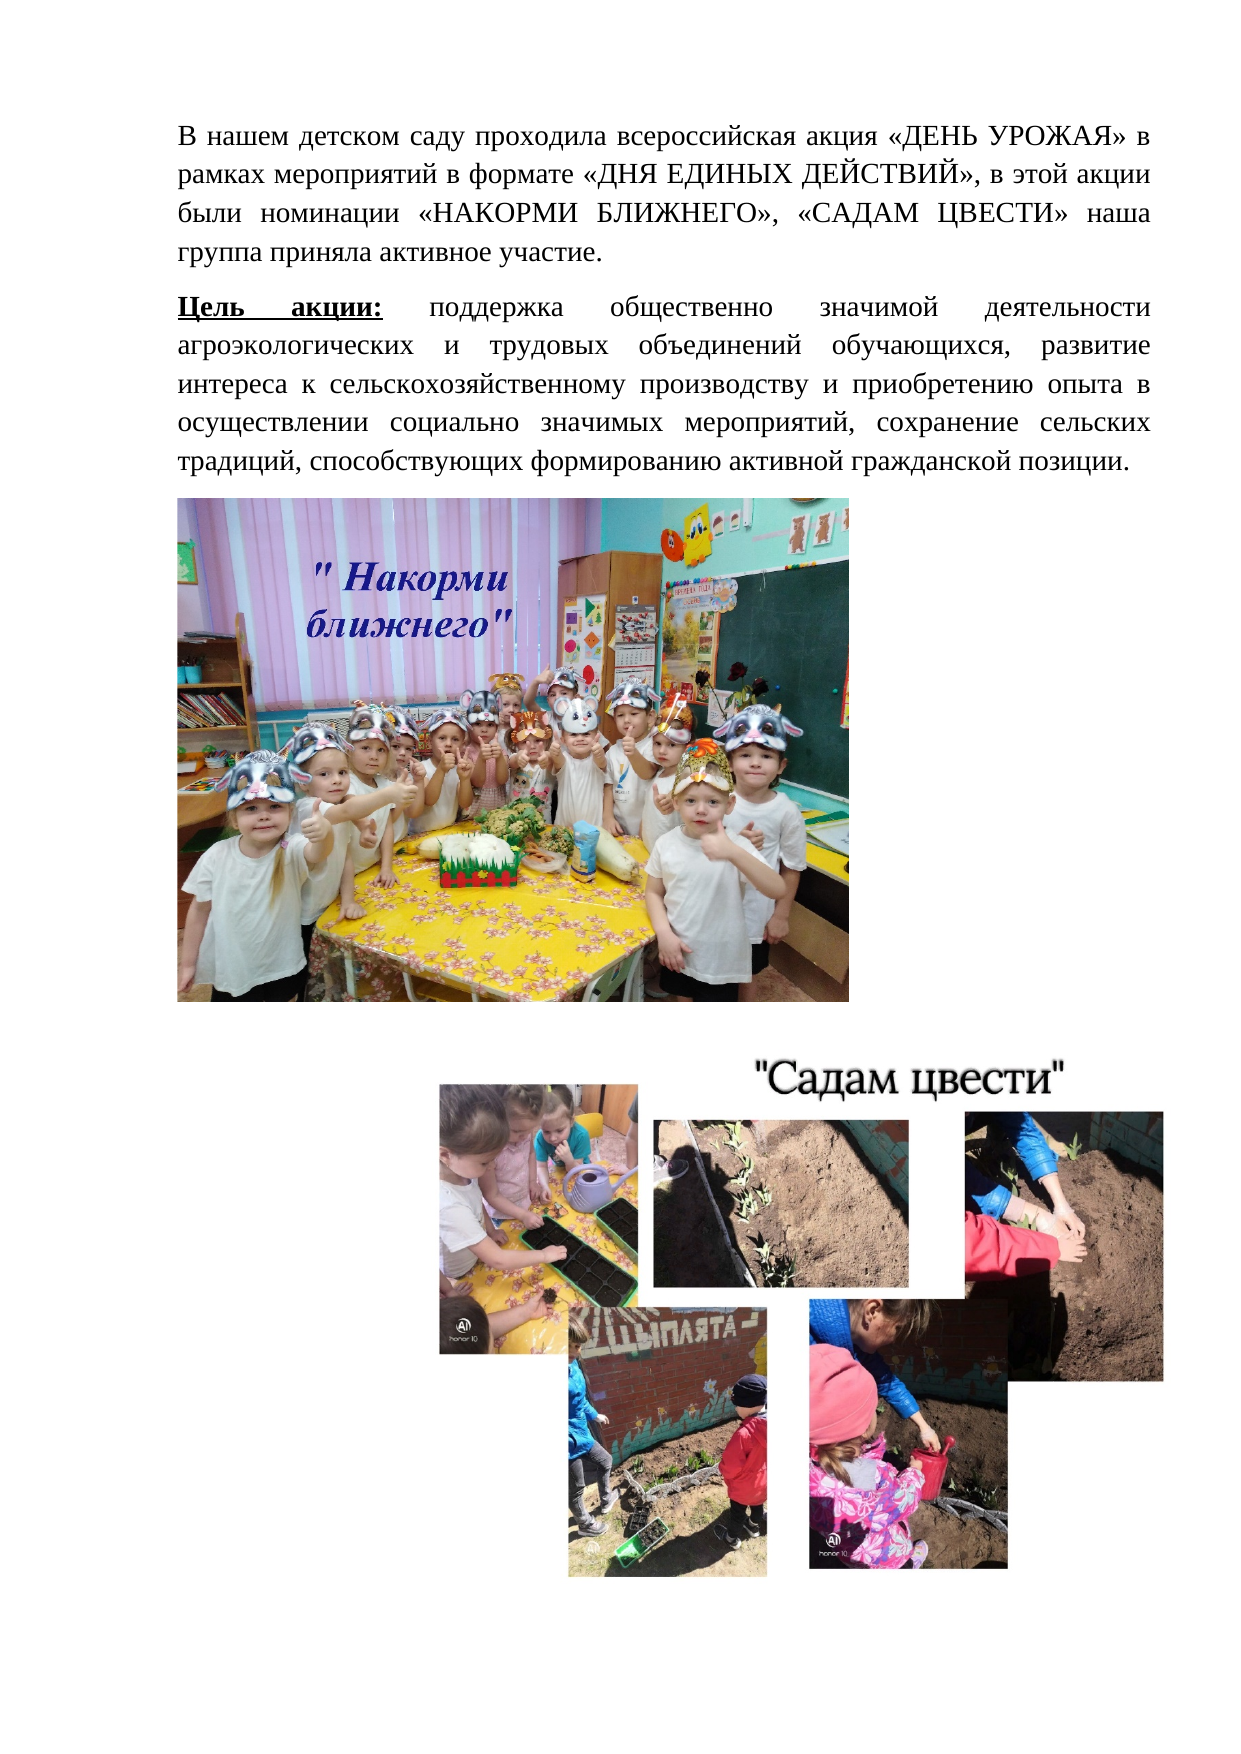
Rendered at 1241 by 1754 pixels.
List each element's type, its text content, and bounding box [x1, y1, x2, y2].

text В нашем детском саду проходила всероссийская акция «ДЕНЬ УРОЖАЯ» в рамках мероприятий в формате «ДНЯ ЕДИНЫХ ДЕЙСТВИЙ», в этой акции были номинации «НАКОРМИ БЛИЖНЕГО», «САДАМ ЦВЕСТИ» наша группа приняла активное участие. [177, 118, 1152, 267]
text Цель акции: поддержка общественно значимой деятельности агроэкологических и трудовых объединений обучающихся, развитие интереса к сельскохозяйственному производству и приобретению опыта в осуществлении социально значимых мероприятий, сохранение сельских традиций, способствующих формированию активной гражданской позиции. [177, 289, 1152, 477]
picture [429, 1049, 1185, 1592]
picture [177, 498, 849, 1002]
